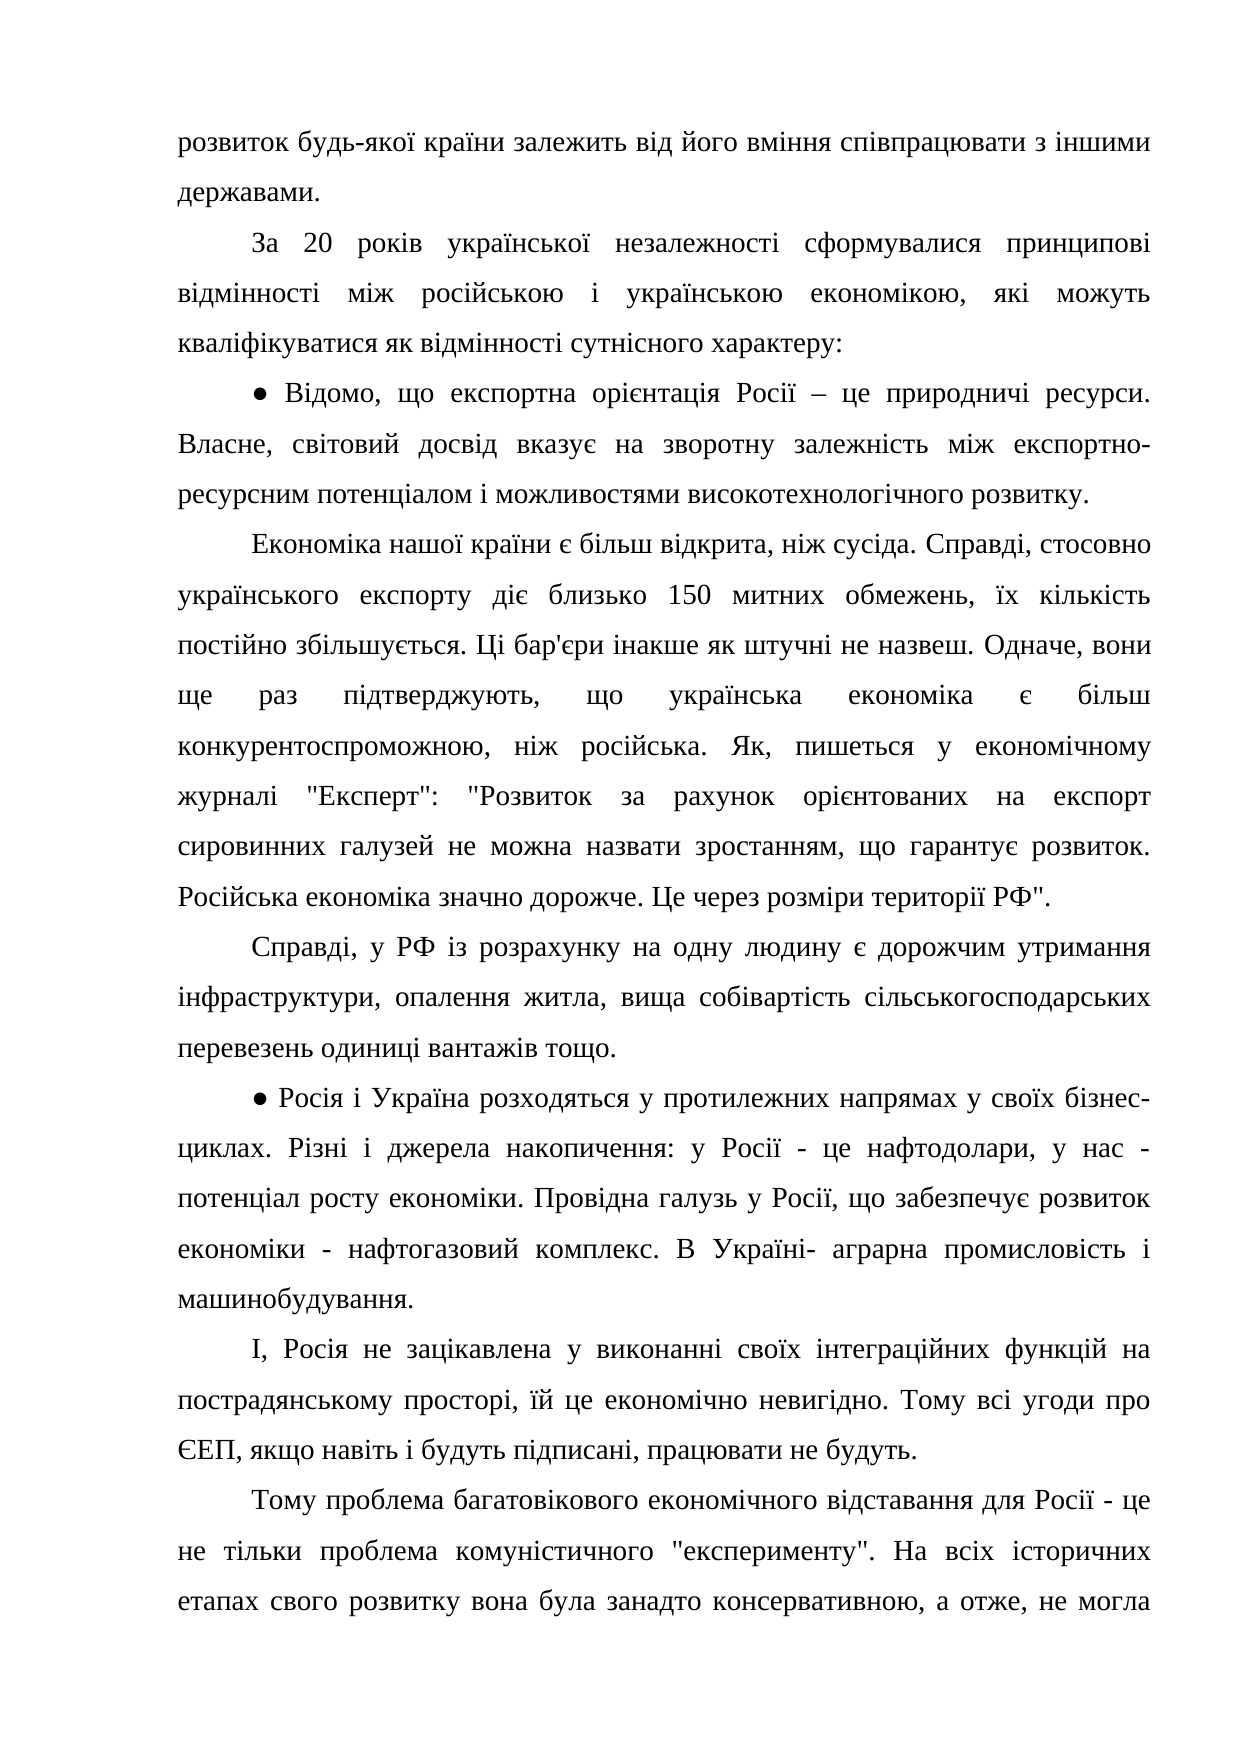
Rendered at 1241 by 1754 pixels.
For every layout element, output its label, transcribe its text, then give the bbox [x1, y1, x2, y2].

text Економіка нашої країни є більш відкрита, ніж сусіда. Справді, стосовно українського експорту діє близько 150 митних обмежень, їх кількість постійно збільшується. Ці бар'єри інакше як штучні не назвеш. Одначе, вони ще раз підтверджують, що українська економіка є більш конкурентоспроможною, ніж російська. Як, пишеться у економічному журналі "Експерт": "Розвиток за рахунок орієнтованих на експорт сировинних галузей не можна назвати зростанням, що гарантує розвиток. Російська економіка значно дорожче. Це через розміри території РФ". [177, 527, 1152, 678]
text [177, 158, 1152, 208]
text За 20 років української незалежності сформувалися принципові відмінності між російською і українською економікою, які можуть кваліфікуватися як відмінності сутнісного характеру: [177, 308, 1152, 359]
text Економіка нашої країни є більш відкрита, ніж сусіда. Справді, стосовно українського експорту діє близько 150 митних обмежень, їх кількість постійно збільшується. Ці бар'єри інакше як штучні не назвеш. Одначе, вони ще раз підтверджують, що українська економіка є більш конкурентоспроможною, ніж російська. Як, пишеться у економічному журналі "Експерт": "Розвиток за рахунок орієнтованих на експорт сировинних галузей не можна назвати зростанням, що гарантує розвиток. Російська економіка значно дорожче. Це через розміри території РФ". [177, 711, 1152, 912]
text ● Росія і Україна розходяться у протилежних напрямах у своїх бізнес-циклах. Різні і джерела накопичення: у Росії - це нафтодолари, у нас - потенціал росту економіки. Провідна галузь у Росії, що забезпечує розвиток економіки - нафтогазовий комплекс. В Україні- аграрна промисловість і машинобудування. [177, 1080, 1152, 1315]
text За 20 років української незалежності сформувалися принципові відмінності між російською і українською економікою, які можуть кваліфікуватися як відмінності сутнісного характеру: [177, 225, 1152, 275]
text ● Відомо, що експортна орієнтація Росії – це природничі ресурси. Власне, світовий досвід вказує на зворотну залежність між експортно-ресурсним потенціалом і можливостями високотехнологічного розвитку. [177, 376, 1152, 510]
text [177, 1482, 1152, 1617]
text Справді, у РФ із розрахунку на одну людину є дорожчим утримання інфраструктури, опалення житла, вища собівартість сільськогосподарських перевезень одиниці вантажів тощо. [177, 929, 1152, 1063]
text І, Росія не зацікавлена ​​у виконанні своїх інтеграційних функцій на пострадянському просторі, їй це економічно невигідно. Тому всі угоди про ЄЕП, якщо навіть і будуть підписані, працювати не будуть. [177, 1332, 1152, 1466]
